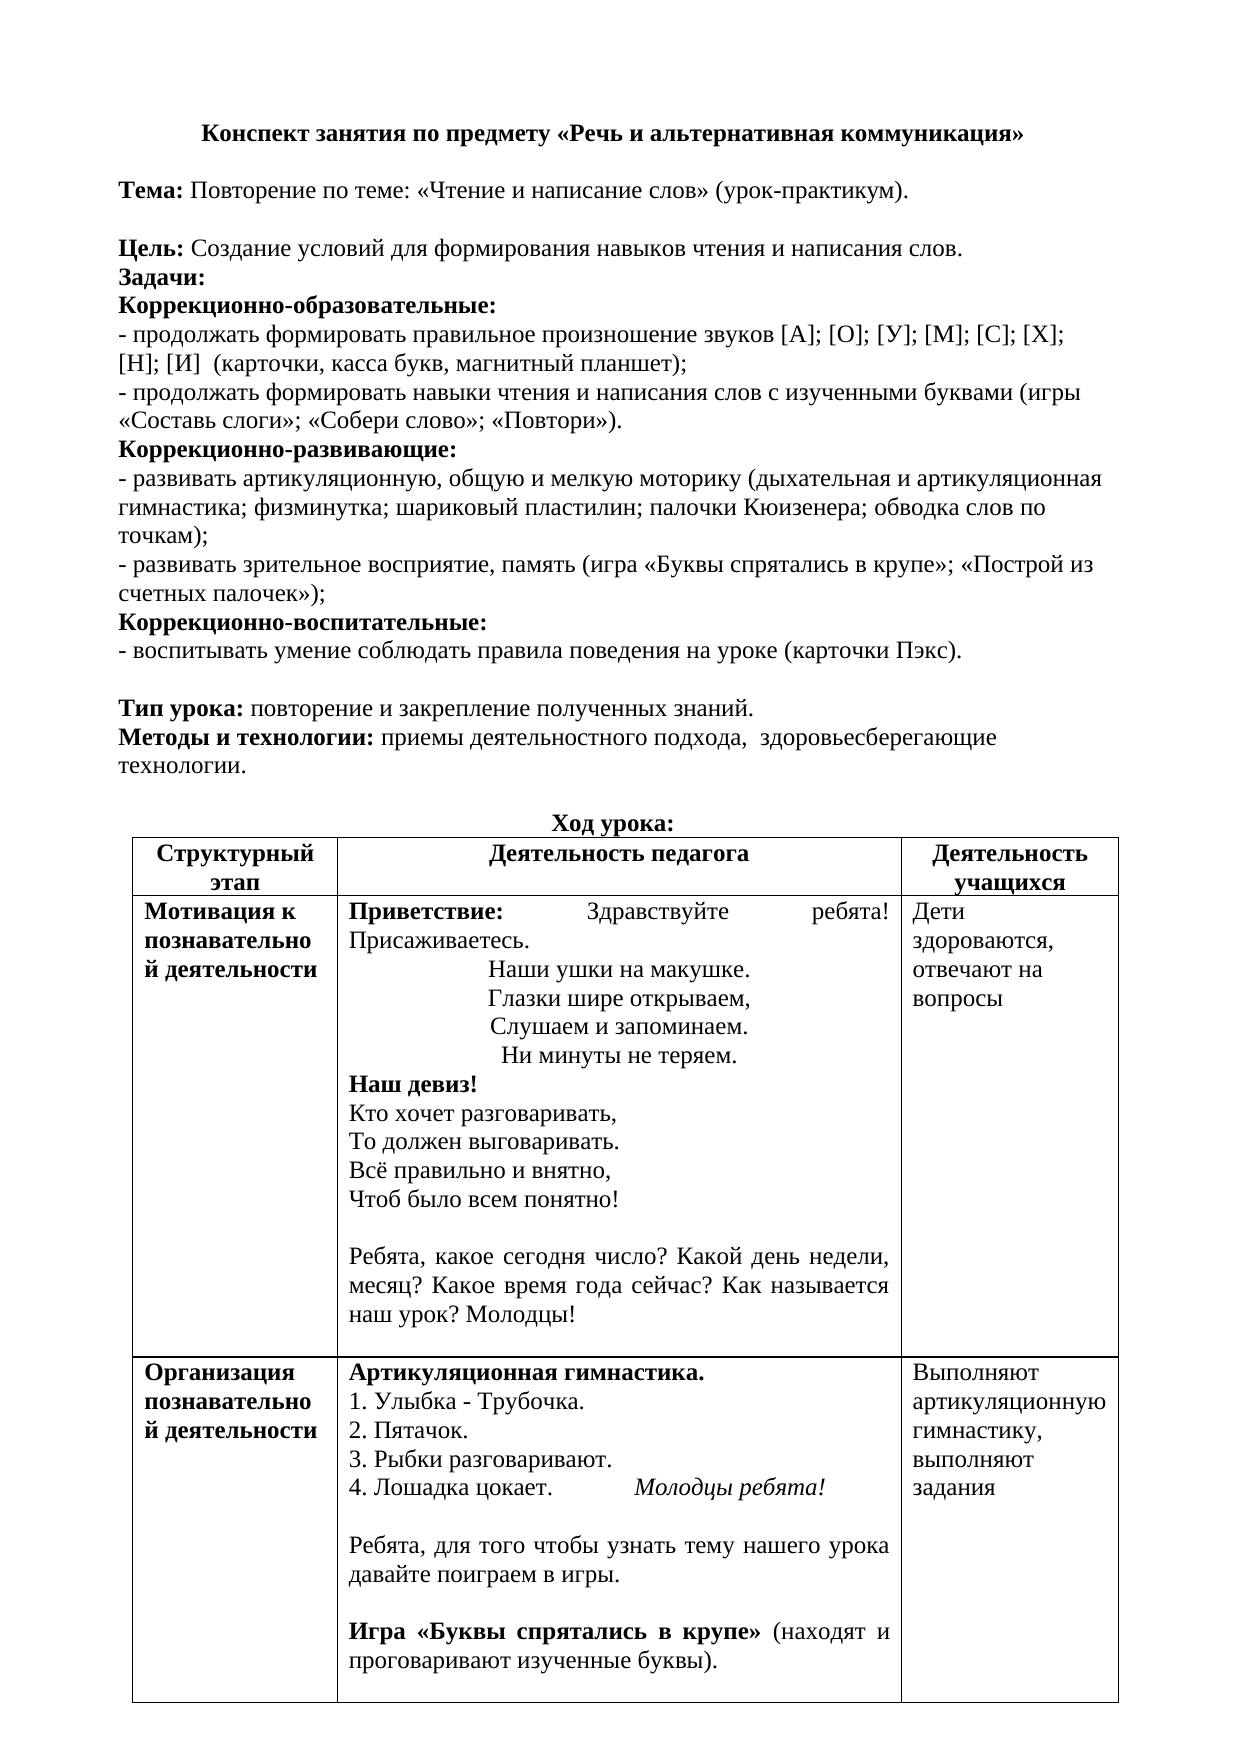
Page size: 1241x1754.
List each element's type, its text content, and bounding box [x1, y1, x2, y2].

text - развивать зрительное восприятие, память (игра «Буквы спрятались в крупе»; «Построй из счетных палочек»); [118, 549, 1108, 607]
table_header Деятельность педагога [338, 838, 901, 895]
text Тип урока: повторение и закрепление полученных знаний. [118, 693, 1107, 722]
text Конспект занятия по предмету «Речь и альтернативная коммуникация» [118, 118, 1107, 147]
text Методы и технологии: приемы деятельностного подхода, здоровьесберегающие технологии. [118, 722, 1107, 779]
text Цель: Создание условий для формирования навыков чтения и написания слов. [118, 233, 1108, 262]
text - продолжать формировать правильное произношение звуков [А]; [О]; [У]; [М]; [С]; [Х]; [Н]; [И] (карточки, касса букв, магнитный планшет); [118, 319, 1108, 377]
table_cell Дети здороваются, отвечают на вопросы [902, 896, 1118, 1356]
text - продолжать формировать навыки чтения и написания слов с изученными буквами (игры «Составь слоги»; «Собери слово»; «Повтори»). [118, 377, 1108, 434]
text Тема: Повторение по теме: «Чтение и написание слов» (урок-практикум). [118, 176, 1108, 204]
text Коррекционно-образовательные: [118, 291, 1108, 319]
text - воспитывать умение соблюдать правила поведения на уроке (карточки Пэкс). [118, 636, 1108, 664]
table_cell Приветствие: Здравствуйте ребята! Присаживаетесь. Наши ушки на макушке. Глазки шире открываем, Слушаем и запоминаем. Ни минуты не теряем. Наш девиз! Кто хочет разговаривать, То должен выговаривать. Всё правильно и внятно, Чтоб было всем понятно! Ребята, какое сегодня число? Какой день недели, месяц? Какое время года сейчас? Как называется наш урок? Молодцы! [338, 896, 901, 1356]
table_cell Мотивация к познавательной деятельности [133, 896, 337, 1356]
text Коррекционно-развивающие: [118, 434, 1108, 463]
text Задачи: [118, 262, 1108, 291]
text Коррекционно-воспитательные: [118, 607, 1108, 636]
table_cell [902, 1358, 1118, 1702]
table_header Структурный этап [133, 838, 337, 895]
text - развивать артикуляционную, общую и мелкую моторику (дыхательная и артикуляционная гимнастика; физминутка; шариковый пластилин; палочки Кюизенера; обводка слов по точкам); [118, 463, 1108, 549]
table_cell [133, 1358, 337, 1702]
table_header Деятельность учащихся [902, 838, 1118, 895]
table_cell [338, 1358, 901, 1702]
text Ход урока: [118, 808, 1107, 837]
